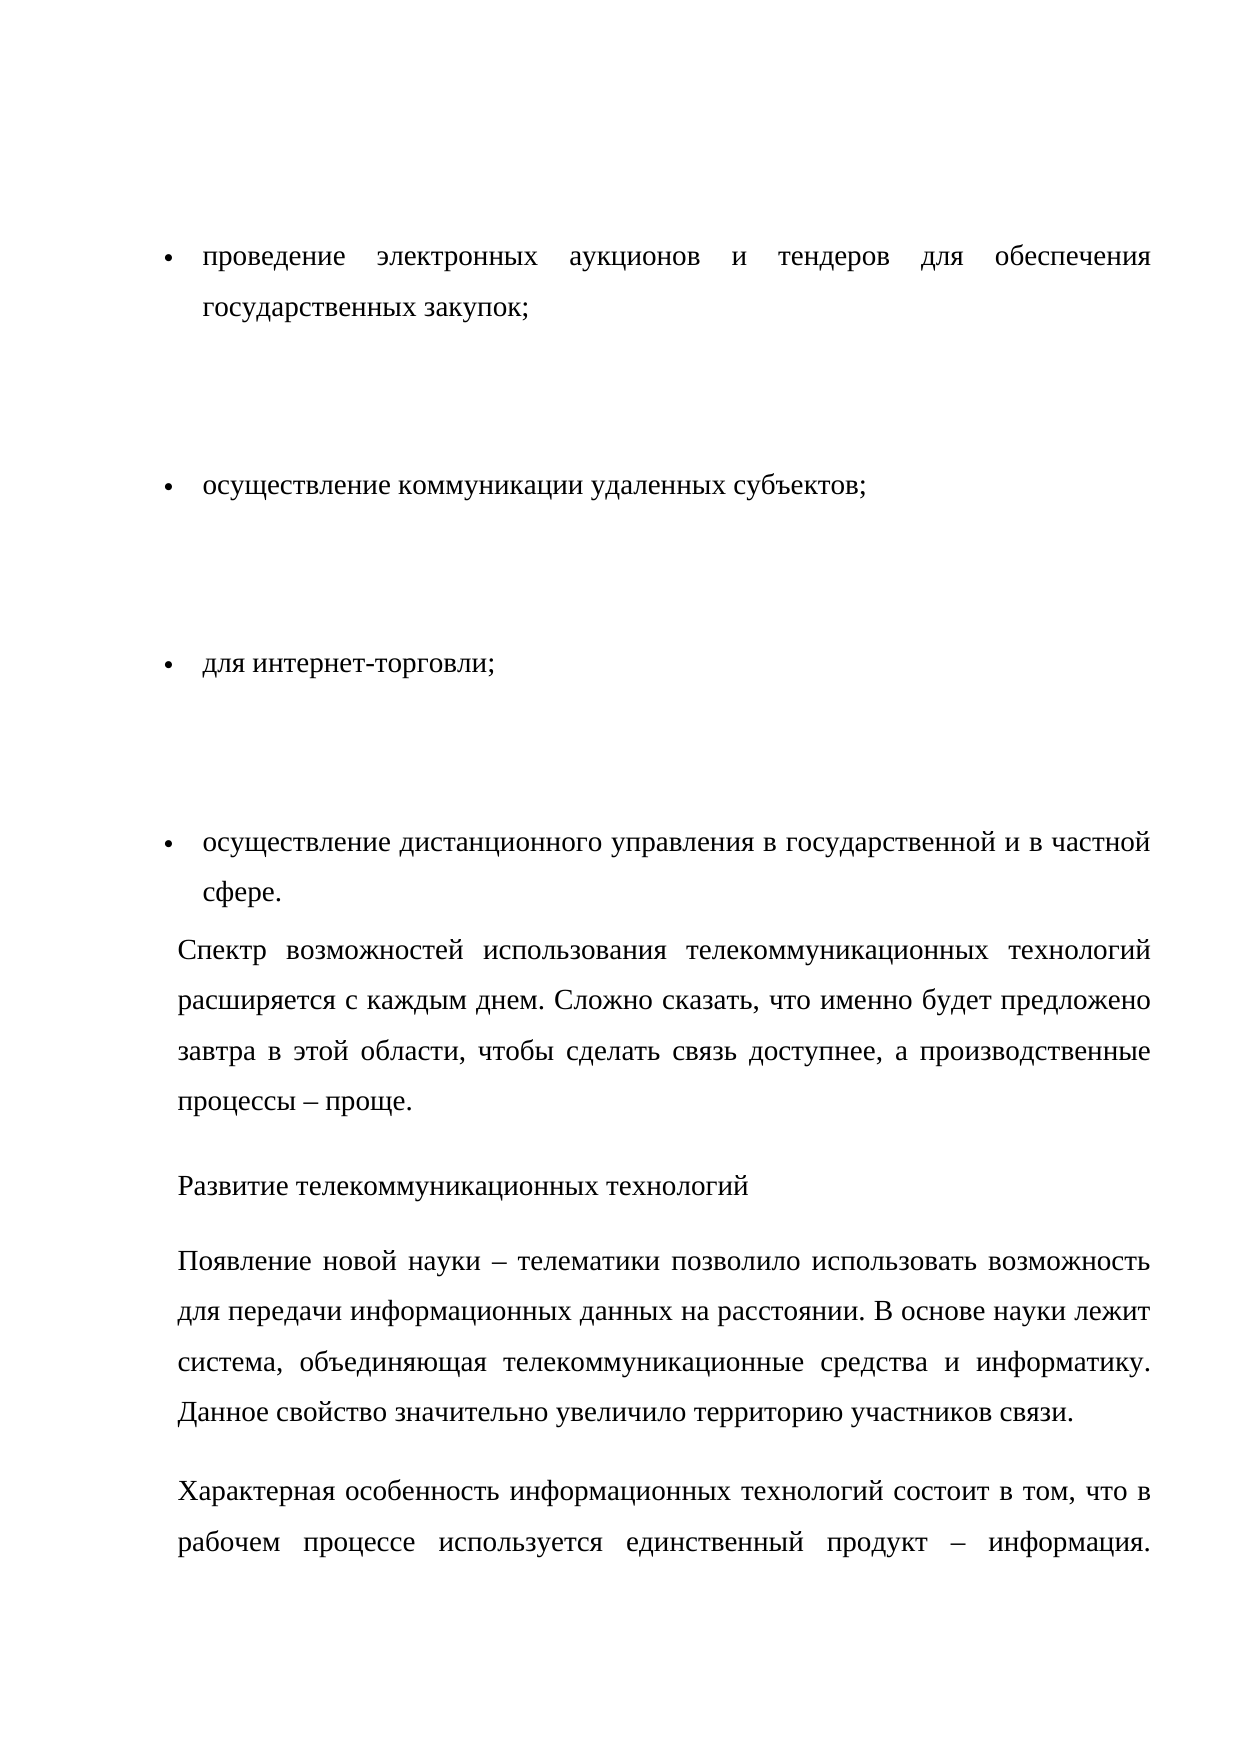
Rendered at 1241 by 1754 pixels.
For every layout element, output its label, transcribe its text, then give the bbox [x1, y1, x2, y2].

subtitle Развитие телекоммуникационных технологий [177, 1168, 1152, 1201]
list для интернет-торговли; [165, 645, 1152, 679]
list осуществление дистанционного управления в государственной и в частной сфере. [165, 824, 1152, 907]
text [177, 1473, 1152, 1557]
list осуществление коммуникации удаленных субъектов; [165, 467, 1152, 501]
text Появление новой науки – телематики позволило использовать возможность для передачи информационных данных на расстоянии. В основе науки лежит система, объединяющая телекоммуникационные средства и информатику. Данное свойство значительно увеличило территорию участников связи. [177, 1243, 1152, 1427]
text Спектр возможностей использования телекоммуникационных технологий расширяется с каждым днем. Сложно сказать, что именно будет предложено завтра в этой области, чтобы сделать связь доступнее, а производственные процессы – проще. [177, 932, 1152, 1117]
list проведение электронных аукционов и тендеров для обеспечения государственных закупок; [165, 238, 1152, 322]
